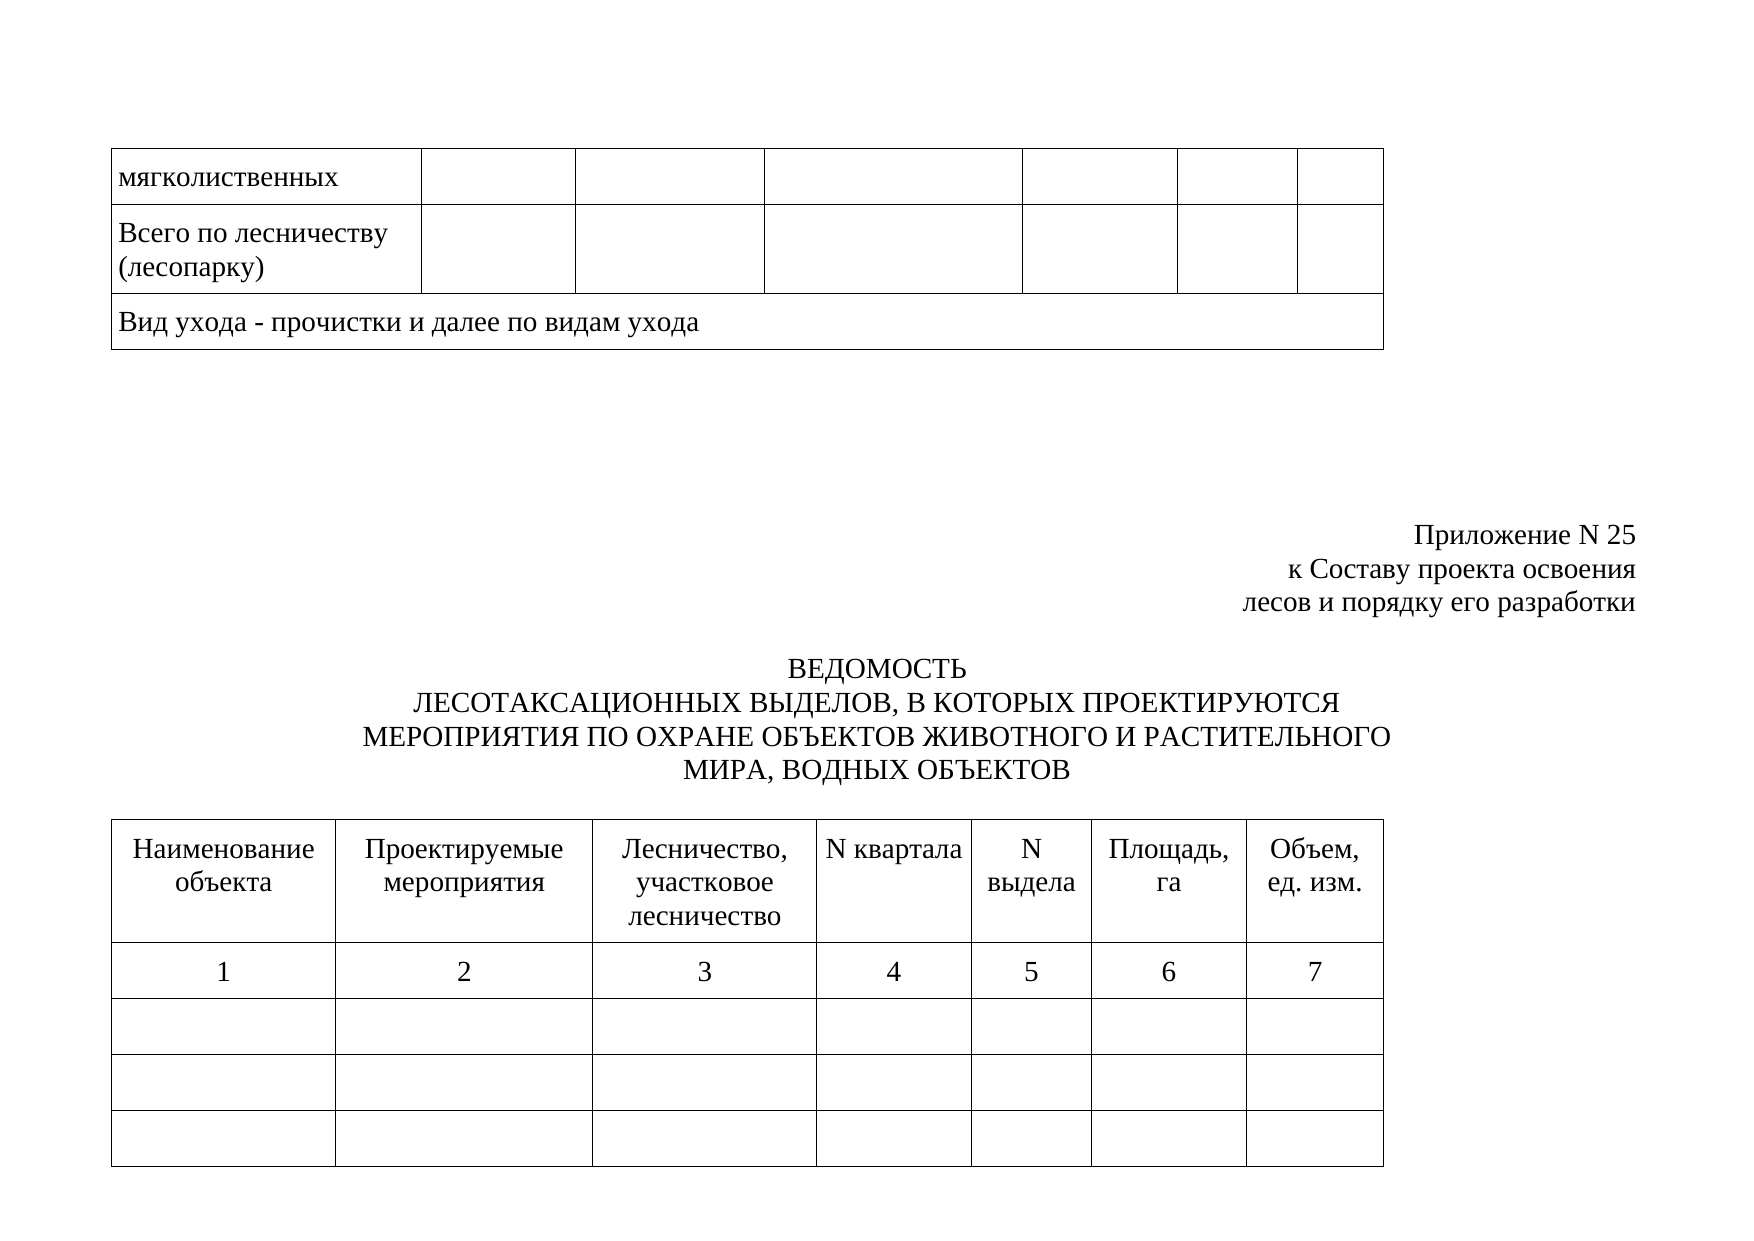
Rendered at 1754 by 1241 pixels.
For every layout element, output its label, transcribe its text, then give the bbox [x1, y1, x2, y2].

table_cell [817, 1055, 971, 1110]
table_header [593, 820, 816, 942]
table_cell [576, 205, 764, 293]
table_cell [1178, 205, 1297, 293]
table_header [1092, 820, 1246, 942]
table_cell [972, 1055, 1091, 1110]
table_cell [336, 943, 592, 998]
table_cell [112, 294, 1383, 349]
text Приложение N 25 [118, 517, 1636, 551]
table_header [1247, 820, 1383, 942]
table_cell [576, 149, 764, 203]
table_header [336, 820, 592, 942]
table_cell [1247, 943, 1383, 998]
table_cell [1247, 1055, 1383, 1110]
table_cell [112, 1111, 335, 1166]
text МИРА, ВОДНЫХ ОБЪЕКТОВ [118, 752, 1636, 786]
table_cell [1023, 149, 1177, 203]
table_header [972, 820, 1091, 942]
text лесов и порядку его разработки [118, 584, 1636, 618]
text ВЕДОМОСТЬ [118, 652, 1636, 685]
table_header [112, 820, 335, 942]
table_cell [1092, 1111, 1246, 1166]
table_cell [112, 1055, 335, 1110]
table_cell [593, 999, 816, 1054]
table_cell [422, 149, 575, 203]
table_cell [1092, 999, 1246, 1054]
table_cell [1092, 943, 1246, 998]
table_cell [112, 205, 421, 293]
text ЛЕСОТАКСАЦИОННЫХ ВЫДЕЛОВ, В КОТОРЫХ ПРОЕКТИРУЮТСЯ [118, 685, 1636, 719]
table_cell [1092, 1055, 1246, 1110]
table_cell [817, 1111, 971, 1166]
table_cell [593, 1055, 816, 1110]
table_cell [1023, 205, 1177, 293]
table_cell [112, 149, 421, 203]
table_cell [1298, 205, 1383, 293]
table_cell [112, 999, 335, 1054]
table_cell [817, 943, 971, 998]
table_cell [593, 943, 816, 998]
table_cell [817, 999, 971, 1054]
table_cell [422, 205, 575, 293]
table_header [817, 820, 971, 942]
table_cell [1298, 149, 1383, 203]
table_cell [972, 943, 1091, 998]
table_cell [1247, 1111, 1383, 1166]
text МЕРОПРИЯТИЯ ПО ОХРАНЕ ОБЪЕКТОВ ЖИВОТНОГО И РАСТИТЕЛЬНОГО [118, 719, 1636, 752]
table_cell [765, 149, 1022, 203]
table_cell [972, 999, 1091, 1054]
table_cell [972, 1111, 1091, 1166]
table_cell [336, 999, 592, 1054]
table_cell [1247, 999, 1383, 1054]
text к Составу проекта освоения [118, 551, 1636, 584]
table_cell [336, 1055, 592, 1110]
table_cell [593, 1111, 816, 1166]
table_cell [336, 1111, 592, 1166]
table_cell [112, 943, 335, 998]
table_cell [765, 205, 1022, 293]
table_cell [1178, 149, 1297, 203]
